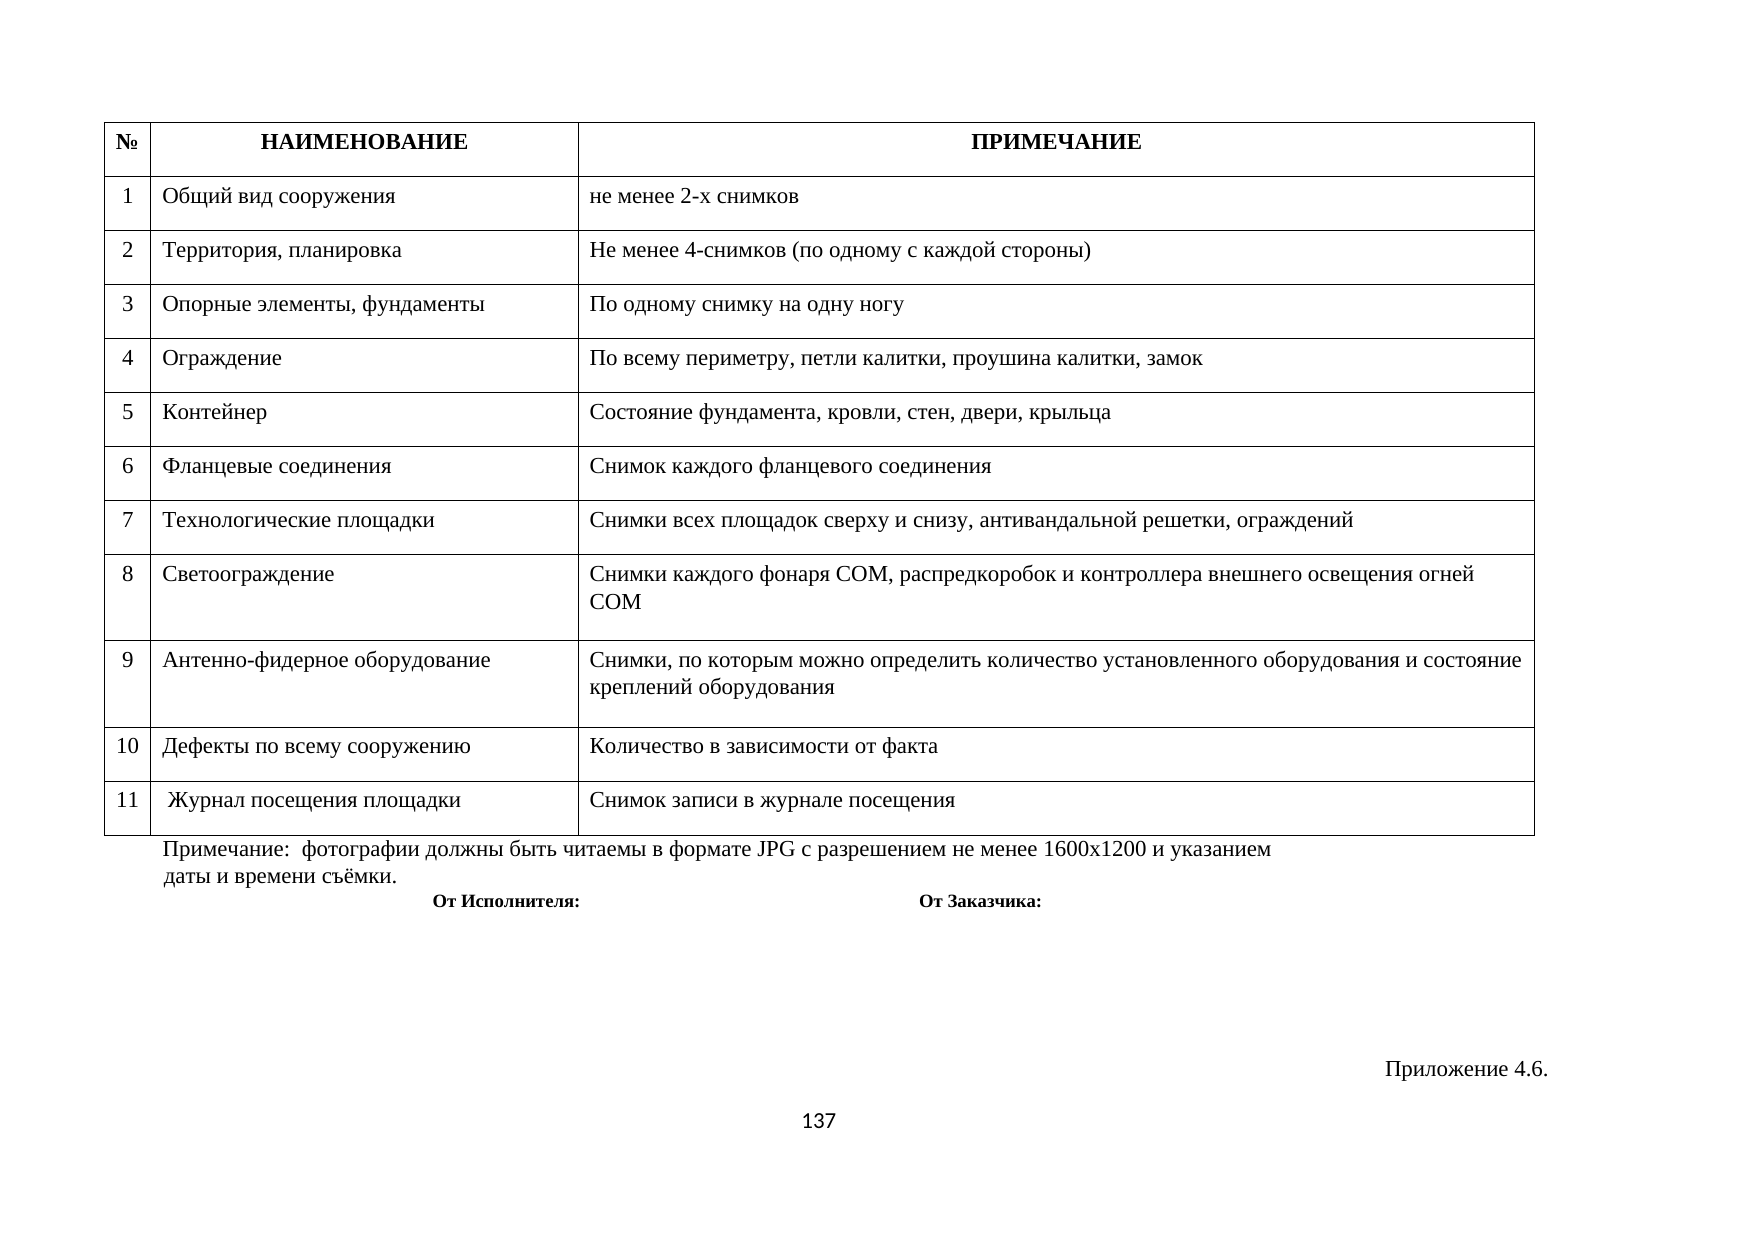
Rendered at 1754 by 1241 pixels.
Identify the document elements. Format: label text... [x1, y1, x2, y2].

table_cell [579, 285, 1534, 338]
text Примечание: фотографии должны быть читаемы в формате JPG с разрешением не менее 1600х1200 и указанием даты и времени съёмки. [162, 836, 1273, 889]
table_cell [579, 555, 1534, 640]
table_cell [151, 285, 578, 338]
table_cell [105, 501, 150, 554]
text От Исполнителя: От Заказчика: [89, 890, 1554, 912]
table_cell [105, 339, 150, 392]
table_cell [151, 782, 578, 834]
text Приложение 4.6. [98, 1054, 1549, 1081]
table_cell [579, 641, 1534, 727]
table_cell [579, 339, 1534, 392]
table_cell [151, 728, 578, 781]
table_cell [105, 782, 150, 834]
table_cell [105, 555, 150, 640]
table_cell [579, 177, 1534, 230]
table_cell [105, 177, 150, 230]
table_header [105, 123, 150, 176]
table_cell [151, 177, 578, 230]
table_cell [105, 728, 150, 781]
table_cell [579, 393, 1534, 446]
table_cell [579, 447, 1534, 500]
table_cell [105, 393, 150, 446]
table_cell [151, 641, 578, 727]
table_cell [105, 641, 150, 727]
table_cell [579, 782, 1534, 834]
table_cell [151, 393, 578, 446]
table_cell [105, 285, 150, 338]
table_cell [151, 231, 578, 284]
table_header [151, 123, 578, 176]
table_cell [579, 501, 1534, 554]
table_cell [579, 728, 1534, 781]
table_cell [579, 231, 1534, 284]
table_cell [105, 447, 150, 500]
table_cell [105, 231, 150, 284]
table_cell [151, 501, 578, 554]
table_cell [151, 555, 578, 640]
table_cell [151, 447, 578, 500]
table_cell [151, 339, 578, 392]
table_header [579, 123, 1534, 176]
